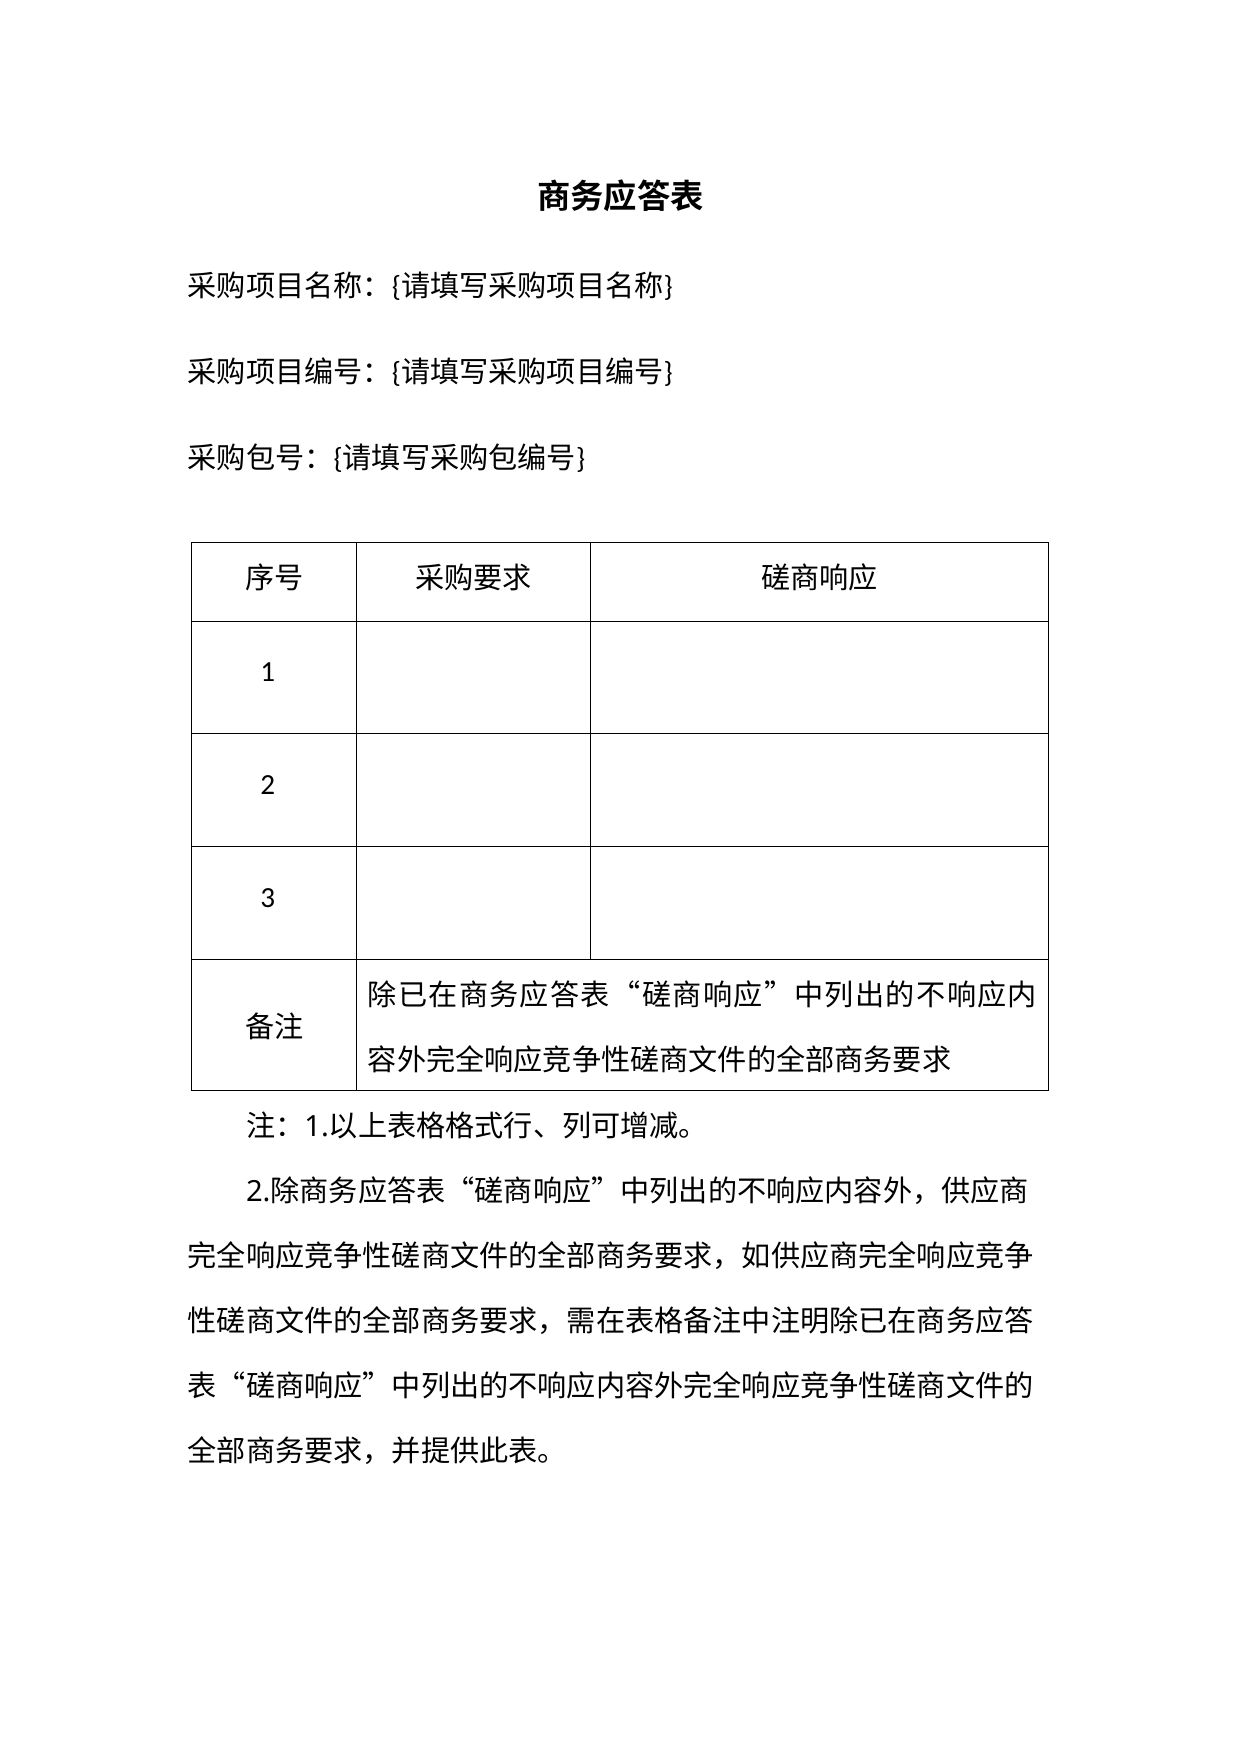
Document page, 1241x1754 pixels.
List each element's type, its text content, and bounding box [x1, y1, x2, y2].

table_cell [591, 734, 1048, 846]
text 采购项目名称：{请填写采购项目名称} [187, 251, 1053, 316]
table_cell [357, 622, 590, 733]
table_header 序号 [192, 543, 356, 621]
text 2.除商务应答表“磋商响应”中列出的不响应内容外，供应商完全响应竞争性磋商文件的全部商务要求，如供应商完全响应竞争性磋商文件的全部商务要求，需在表格备注中注明除已在商务应答表“磋商响应”中列出的不响应内容外完全响应竞争性磋商文件的全部商务要求，并提供此表。 [187, 1156, 1053, 1481]
table_cell 除已在商务应答表“磋商响应”中列出的不响应内容外完全响应竞争性磋商文件的全部商务要求 [357, 960, 1048, 1090]
table_header 采购要求 [357, 543, 590, 621]
text 采购项目编号：{请填写采购项目编号} [187, 337, 1053, 402]
table_cell 3 [192, 847, 356, 959]
text 注：1.以上表格格式行、列可增减。 [187, 1091, 1053, 1156]
table_cell [357, 734, 590, 846]
table_cell [591, 847, 1048, 959]
subtitle 商务应答表 [187, 162, 1053, 227]
table_cell [591, 622, 1048, 733]
table_cell 1 [192, 622, 356, 733]
table_cell 2 [192, 734, 356, 846]
table_header 磋商响应 [591, 543, 1048, 621]
table_cell [357, 847, 590, 959]
table_cell 备注 [192, 960, 356, 1090]
text 采购包号：{请填写采购包编号} [187, 423, 1053, 488]
